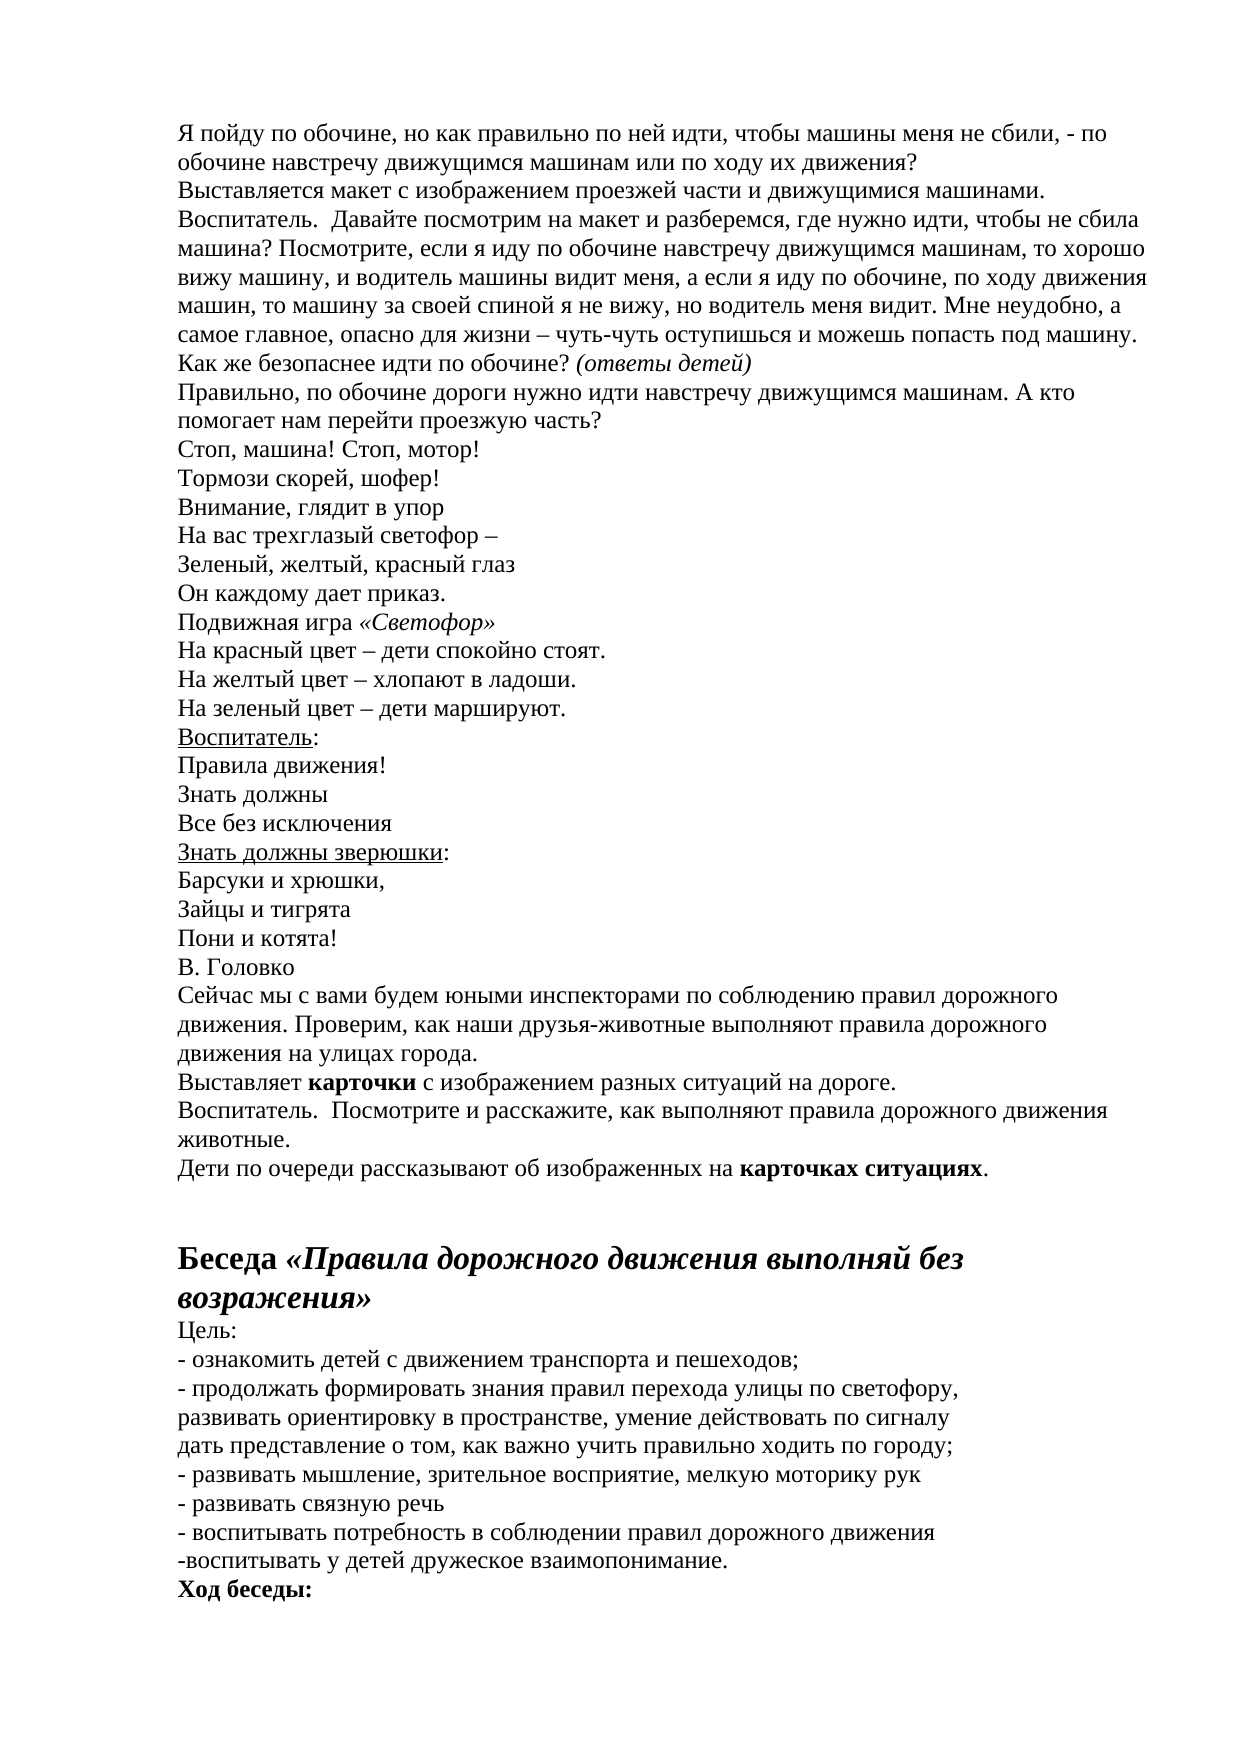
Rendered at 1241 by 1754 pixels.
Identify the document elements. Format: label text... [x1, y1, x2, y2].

text Знать должны зверюшки: [177, 837, 1152, 866]
text Подвижная игра «Светофор» [177, 607, 1152, 636]
text - воспитывать потребность в соблюдении правил дорожного движения [177, 1517, 1152, 1545]
text В. Головко [177, 952, 1152, 981]
text Выставляется макет с изображением проезжей части и движущимися машинами. [177, 176, 1152, 204]
text На вас трехглазый светофор – [177, 521, 1152, 549]
text Дети по очереди рассказывают об изображенных на карточках ситуациях. [177, 1153, 1152, 1182]
text - ознакомить детей с движением транспорта и пешеходов; [177, 1344, 1152, 1373]
text Внимание, глядит в упор [177, 492, 1152, 521]
text На зеленый цвет – дети маршируют. [177, 693, 1152, 722]
text Стоп, машина! Стоп, мотор! [177, 434, 1152, 463]
text Все без исключения [177, 808, 1152, 837]
text Выставляет карточки с изображением разных ситуаций на дороге. [177, 1067, 1152, 1096]
text Ход беседы: [177, 1574, 1152, 1603]
text Знать должны [177, 779, 1152, 808]
text дать представление о том, как важно учить правильно ходить по городу; [177, 1430, 1152, 1459]
text Беседа «Правила дорожного движения выполняй без возражения» [177, 1239, 1152, 1315]
text Правильно, по обочине дороги нужно идти навстречу движущимся машинам. А кто помогает нам перейти проезжую часть? [177, 377, 1152, 434]
text Воспитатель. Давайте посмотрим на макет и разберемся, где нужно идти, чтобы не сбила машина? Посмотрите, если я иду по обочине навстречу движущимся машинам, то хорошо вижу машину, и водитель машины видит меня, а если я иду по обочине, по ходу движения машин, то машину за своей спиной я не вижу, но водитель меня видит. Мне неудобно, а самое главное, опасно для жизни – чуть-чуть оступишься и можешь попасть под машину. [177, 204, 1152, 348]
text Цель: [177, 1315, 1152, 1344]
text Воспитатель. Посмотрите и расскажите, как выполняют правила дорожного движения животные. [177, 1096, 1152, 1153]
text Воспитатель: [177, 722, 1152, 751]
text - развивать связную речь [177, 1488, 1152, 1517]
text Правила движения! [177, 751, 1152, 779]
text -воспитывать у детей дружеское взаимопонимание. [177, 1545, 1152, 1574]
text На красный цвет – дети спокойно стоят. [177, 636, 1152, 664]
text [177, 118, 1152, 176]
text Зайцы и тигрята [177, 894, 1152, 923]
text - продолжать формировать знания правил перехода улицы по светофору, [177, 1373, 1152, 1402]
text Сейчас мы с вами будем юными инспекторами по соблюдению правил дорожного движения. Проверим, как наши друзья-животные выполняют правила дорожного движения на улицах города. [177, 981, 1152, 1067]
text развивать ориентировку в пространстве, умение действовать по сигналу [177, 1402, 1152, 1430]
text Пони и котята! [177, 923, 1152, 952]
text На желтый цвет – хлопают в ладоши. [177, 664, 1152, 693]
text Зеленый, желтый, красный глаз [177, 549, 1152, 578]
text Барсуки и хрюшки, [177, 866, 1152, 894]
text - развивать мышление, зрительное восприятие, мелкую моторику рук [177, 1459, 1152, 1488]
text Тормози скорей, шофер! [177, 463, 1152, 492]
text Он каждому дает приказ. [177, 578, 1152, 607]
text Как же безопаснее идти по обочине? (ответы детей) [177, 348, 1152, 377]
